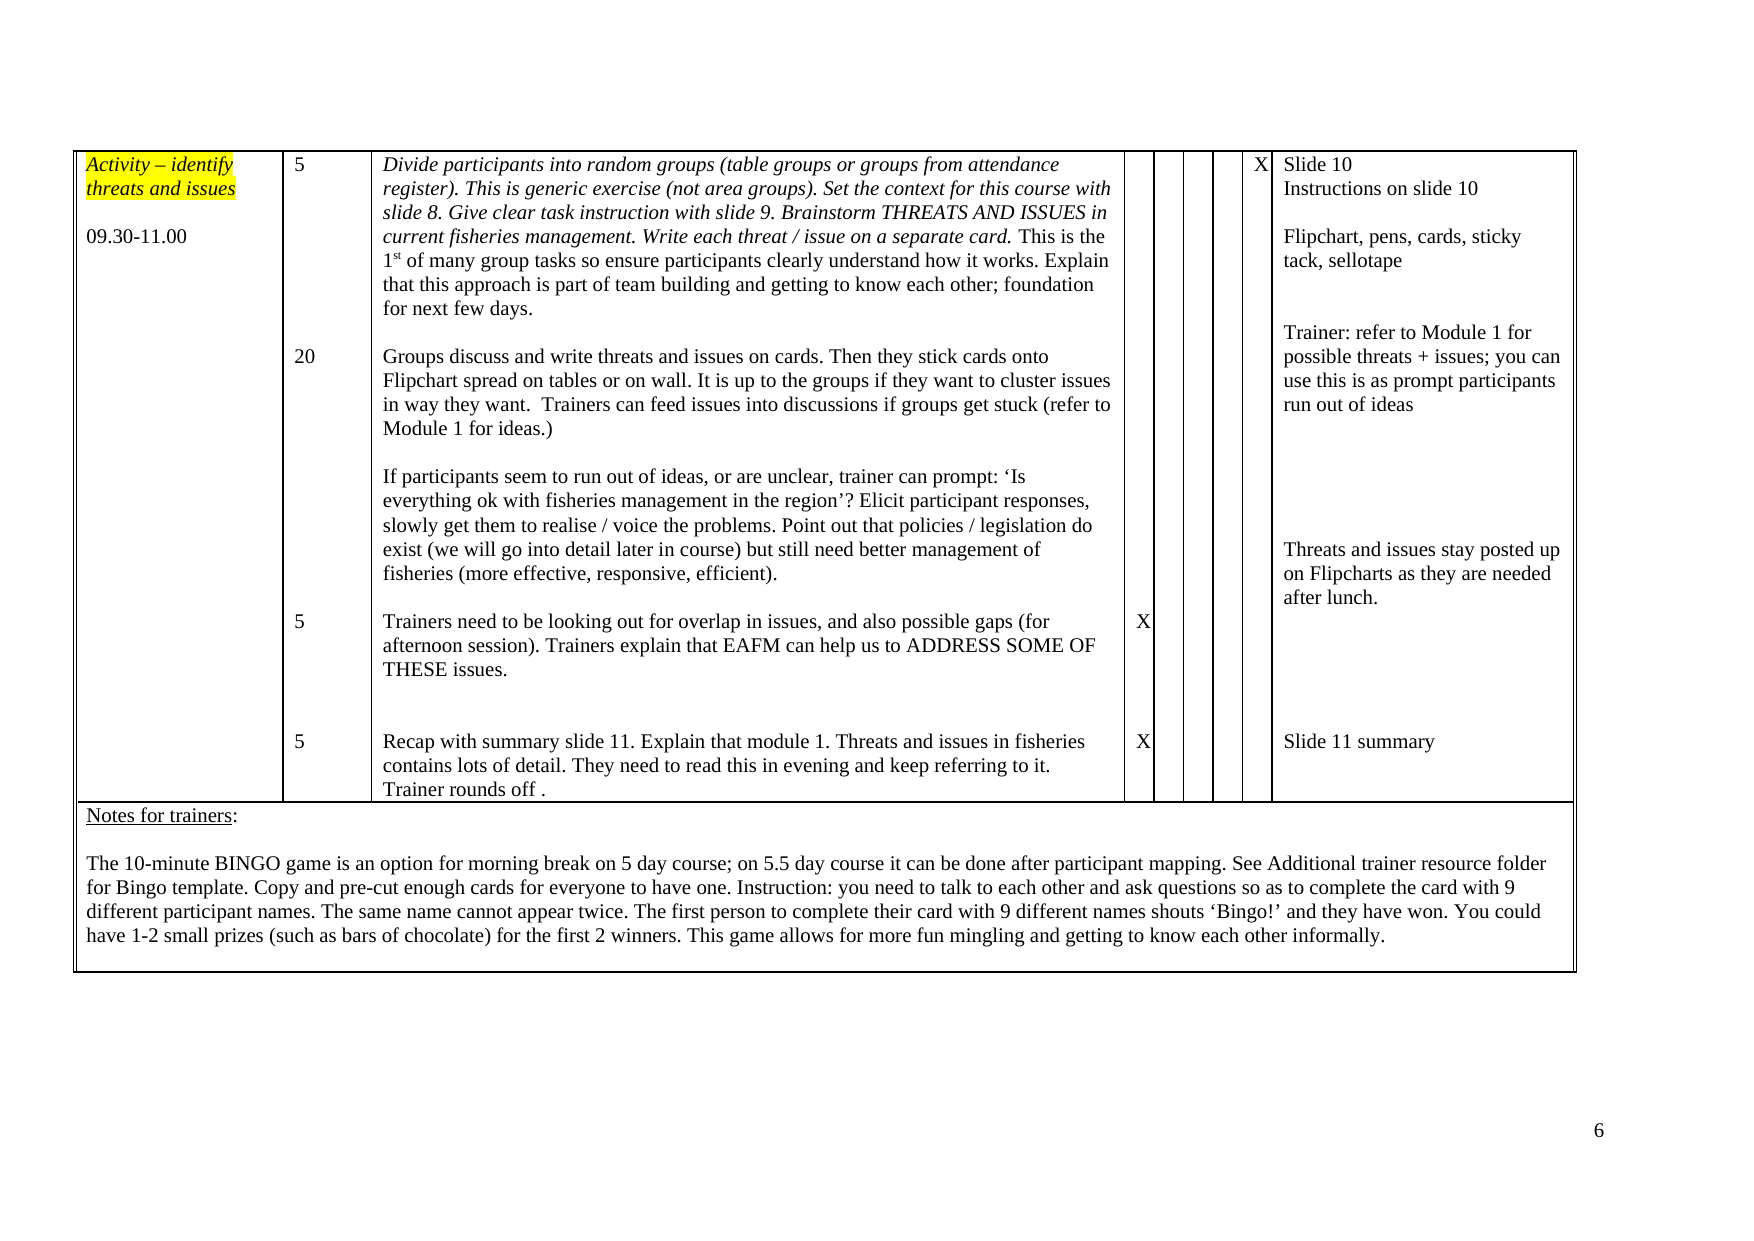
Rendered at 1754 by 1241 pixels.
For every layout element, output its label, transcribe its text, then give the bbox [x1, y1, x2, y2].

table_cell 5 20 5 5 [284, 152, 371, 801]
table_cell [1155, 152, 1183, 801]
table_cell Slide 10 Instructions on slide 10 Flipchart, pens, cards, sticky tack, sellotape Trainer: refer to Module 1 for possible threats + issues; you can use this is as prompt participants run out of ideas Threats and issues stay posted up on Flipcharts as they are needed after lunch. Slide 11 summary [1273, 152, 1573, 801]
table_cell X [1243, 152, 1271, 801]
table_cell Divide participants into random groups (table groups or groups from attendance register). This is generic exercise (not area groups). Set the context for this course with slide 8. Give clear task instruction with slide 9. Brainstorm THREATS AND ISSUES in current fisheries management. Write each threat / issue on a separate card. This is the 1st of many group tasks so ensure participants clearly understand how it works. Explain that this approach is part of team building and getting to know each other; foundation for next few days. Groups discuss and write threats and issues on cards. Then they stick cards onto Flipchart spread on tables or on wall. It is up to the groups if they want to cluster issues in way they want. Trainers can feed issues into discussions if groups get stuck (refer to Module 1 for ideas.) If participants seem to run out of ideas, or are unclear, trainer can prompt: ‘Is everything ok with fisheries management in the region’? Elicit participant responses, slowly get them to realise / voice the problems. Point out that policies / legislation do exist (we will go into detail later in course) but still need better management of fisheries (more effective, responsive, efficient). Trainers need to be looking out for overlap in issues, and also possible gaps (for afternoon session). Trainers explain that EAFM can help us to ADDRESS SOME OF THESE issues. Recap with summary slide 11. Explain that module 1. Threats and issues in fisheries contains lots of detail. They need to read this in evening and keep referring to it. Trainer rounds off . [372, 152, 1124, 801]
table_cell Notes for trainers: The 10-minute BINGO game is an option for morning break on 5 day course; on 5.5 day course it can be done after participant mapping. See Additional trainer resource folder for Bingo template. Copy and pre-cut enough cards for everyone to have one. Instruction: you need to talk to each other and ask questions so as to complete the card with 9 different participant names. The same name cannot appear twice. The first person to complete their card with 9 different names shouts ‘Bingo!’ and they have won. You could have 1-2 small prizes (such as bars of chocolate) for the first 2 winners. This game allows for more fun mingling and getting to know each other informally. [77, 802, 1573, 971]
table_cell Activity – identify threats and issues 09.30-11.00 [77, 152, 282, 801]
table_cell X X [1125, 152, 1153, 801]
table_cell [1214, 152, 1242, 801]
table_cell [1184, 152, 1212, 801]
